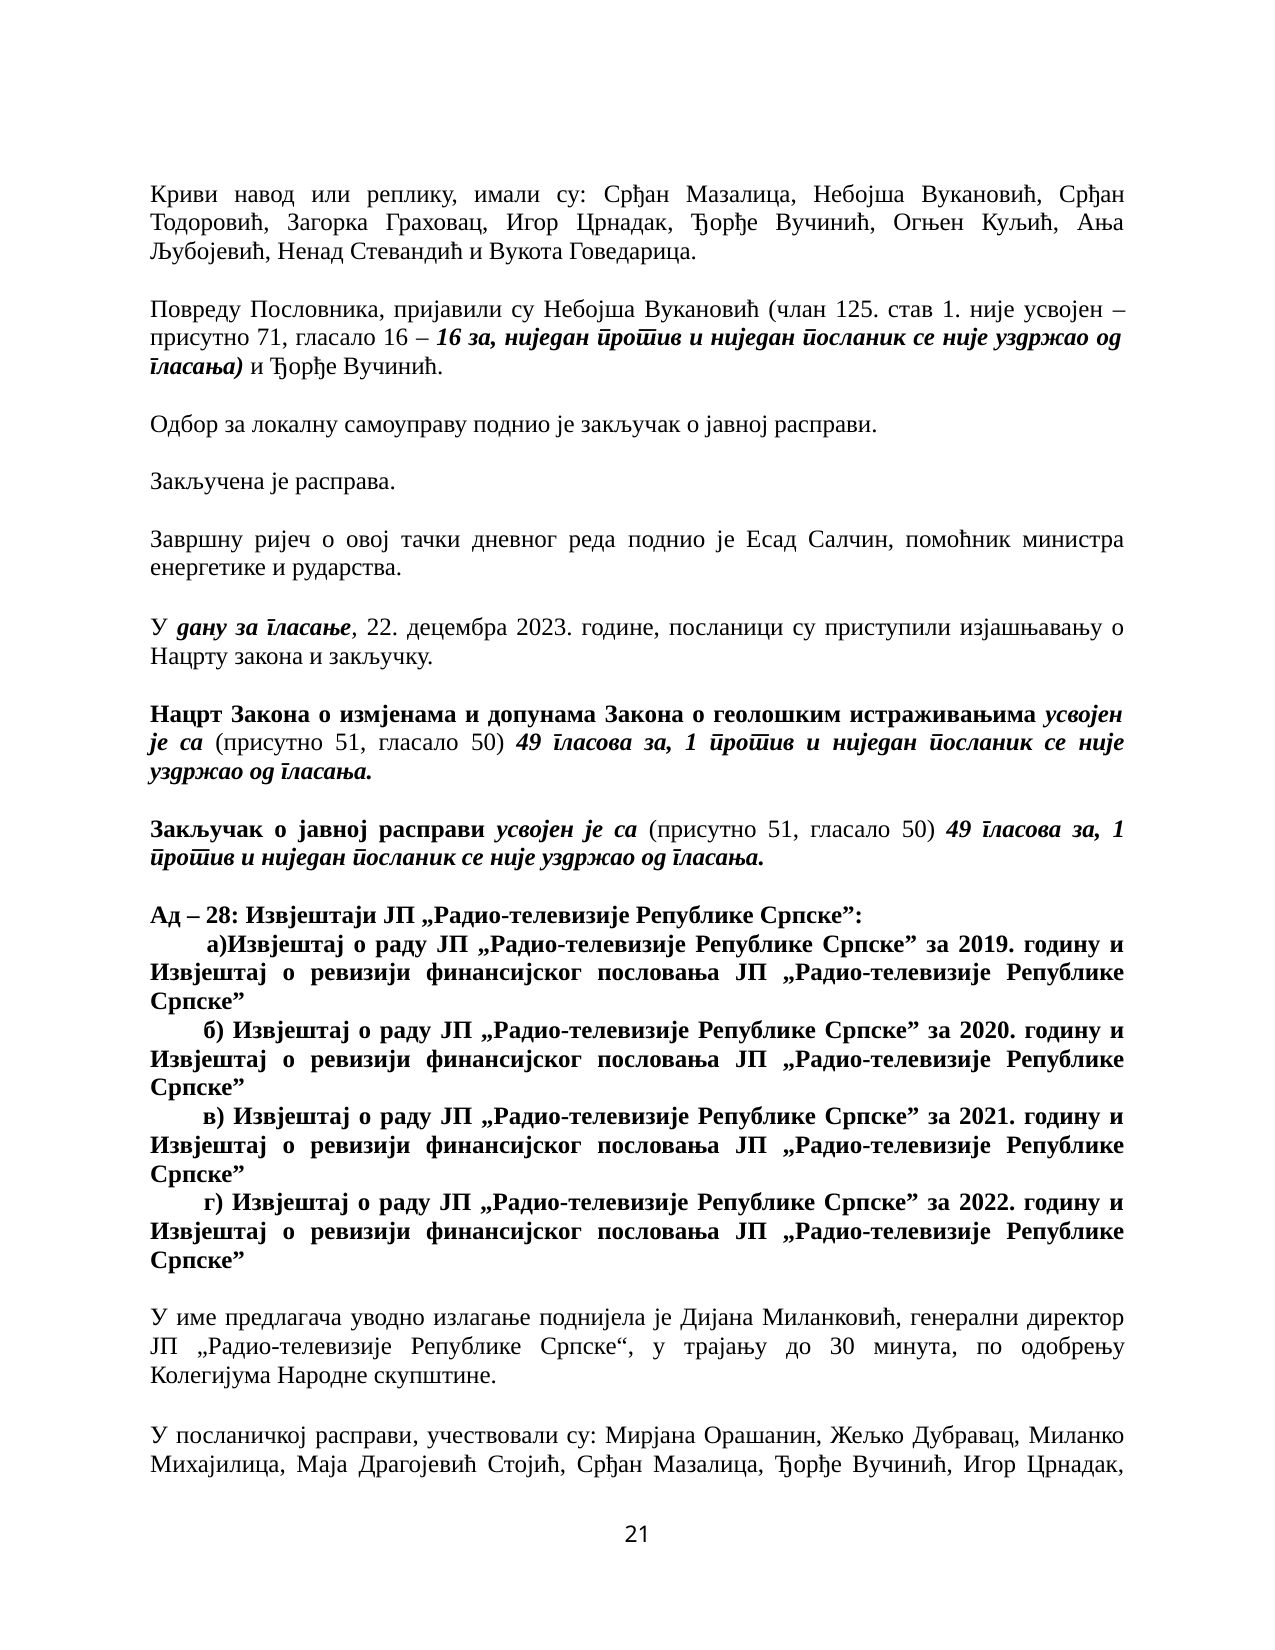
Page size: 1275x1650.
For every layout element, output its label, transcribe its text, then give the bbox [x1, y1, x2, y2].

text Одбор за локалну самоуправу поднио је закључак о јавној расправи. [150, 409, 1125, 437]
text У име предлагача уводно излагање поднијела је Дијана Миланковић, генерални директор ЈП „Радио-телевизије Републике Српске“, у трајању до 30 минута, по одобрењу Колегијума Народне скупштине. [150, 1302, 1125, 1389]
text Завршну ријеч о овој тачки дневног реда поднио је Есад Салчин, помоћник министра енергетике и рударства. [150, 524, 1125, 581]
text Закључена је расправа. [150, 466, 1125, 495]
text Повреду Пословника, пријавили су Небојша Вукановић (члан 125. став 1. није усвојен – присутно 71, гласало 16 – 16 за, ниједан против и ниједан посланик се није уздржао од гласања) и Ђорђе Вучинић. [150, 294, 1125, 380]
text У дану за гласање, 22. децембра 2023. године, посланици су приступили изјашњавању о Нацрту закона и закључку. [150, 612, 1125, 670]
text б) Извјештај о раду ЈП „Радио-телевизије Републике Српске” за 2020. годину и Извјештај о ревизији финансијског пословања ЈП „Радио-телевизије Републике Српске” [150, 1015, 1125, 1101]
text Ад – 28: Извјештаји ЈП „Радио-телевизије Републике Српске”: [150, 900, 1125, 929]
text Криви навод или реплику, имали су: Срђан Мазалица, Небојша Вукановић, Срђан Тодоровић, Загорка Граховац, Игор Црнадак, Ђорђе Вучинић, Огњен Куљић, Ања Љубојевић, Ненад Стевандић и Вукота Говедарица. [150, 179, 1125, 265]
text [150, 1420, 1125, 1477]
text Закључак о јавној расправи усвојен је са (присутно 51, гласало 50) 49 гласова за, 1 против и ниједан посланик се није уздржао од гласања. [150, 814, 1125, 871]
text а)Извјештај о раду ЈП „Радио-телевизије Републике Српске” за 2019. годину и Извјештај о ревизији финансијског пословања ЈП „Радио-телевизије Републике Српске” [150, 929, 1125, 1015]
text в) Извјештај о раду ЈП „Радио-телевизије Републике Српске” за 2021. годину и Извјештај о ревизији финансијског пословања ЈП „Радио-телевизије Републике Српске” [150, 1101, 1125, 1187]
text Нацрт Закона о измјенама и допунама Закона о геолошким истраживањима усвојен је са (присутно 51, гласало 50) 49 гласова за, 1 против и ниједан посланик се није уздржао од гласања. [150, 699, 1125, 785]
text г) Извјештај о раду ЈП „Радио-телевизије Републике Српске” за 2022. годину и Извјештај о ревизији финансијског пословања ЈП „Радио-телевизије Републике Српске” [150, 1187, 1125, 1274]
